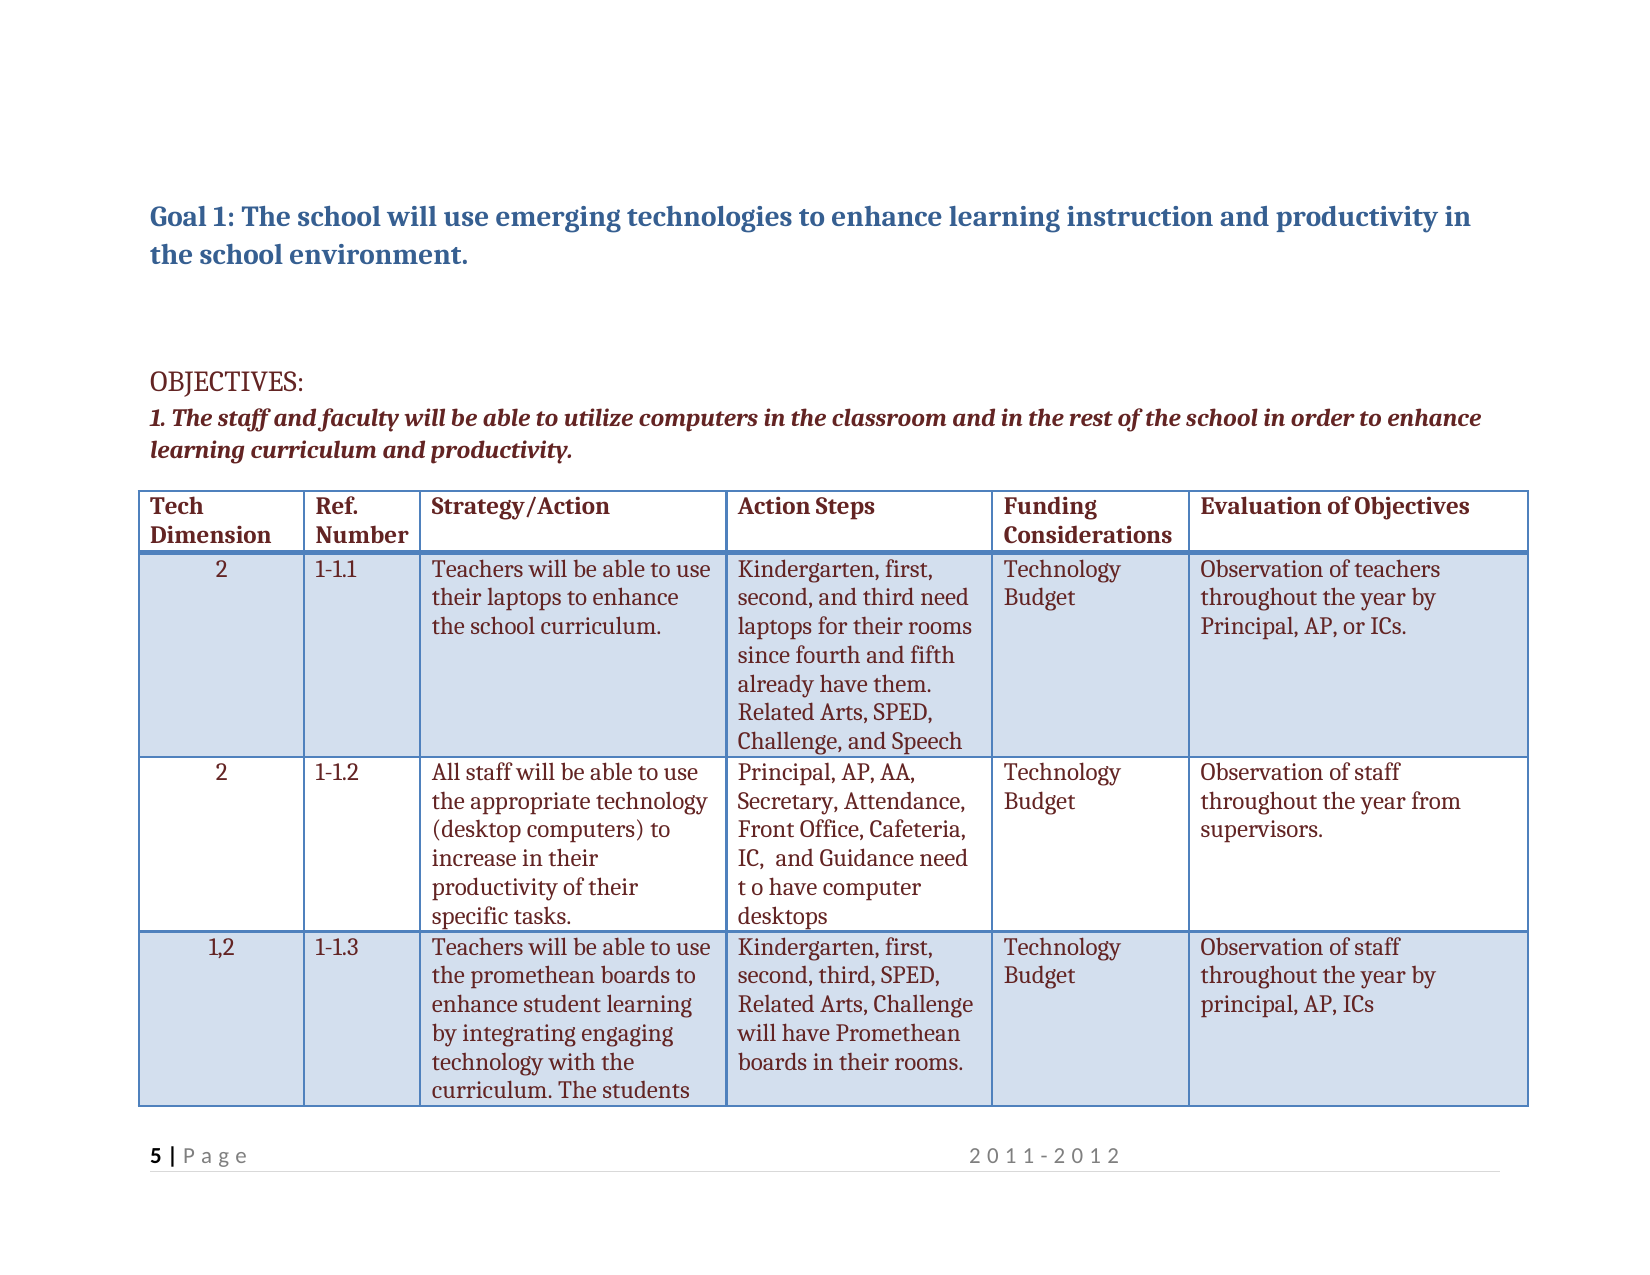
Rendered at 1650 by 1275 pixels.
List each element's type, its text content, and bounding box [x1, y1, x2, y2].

table_cell Kindergarten, first, second, and third need laptops for their rooms since fourth and fifth already have them. Related Arts, SPED, Challenge, and Speech [728, 555, 991, 756]
table_cell All staff will be able to use the appropriate technology (desktop computers) to increase in their productivity of their specific tasks. [421, 758, 725, 930]
table_cell Technology Budget [993, 933, 1188, 1105]
table_header Tech Dimension [140, 492, 303, 550]
table_cell Technology Budget [993, 758, 1188, 930]
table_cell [728, 933, 991, 1105]
table_header Evaluation of Objectives [1190, 492, 1527, 550]
table_cell 2 [140, 758, 303, 930]
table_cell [421, 933, 725, 1105]
table_header Action Steps [728, 492, 991, 550]
table_cell Technology Budget [993, 555, 1188, 756]
text OBJECTIVES: 1. The staff and faculty will be able to utilize computers in the classroom and in the rest of the school in order to enhance learning curriculum and productivity. [150, 366, 1500, 465]
table_cell Observation of staff throughout the year from supervisors. [1190, 758, 1527, 930]
table_header Strategy/Action [421, 492, 725, 550]
table_cell 2 [140, 555, 303, 756]
table_cell Principal, AP, AA, Secretary, Attendance, Front Office, Cafeteria, IC, and Guidance need t o have computer desktops [728, 758, 991, 930]
table_cell 1-1.3 [305, 933, 419, 1105]
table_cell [1190, 933, 1527, 1105]
subtitle Goal 1: The school will use emerging technologies to enhance learning instruction and productivity in the school environment. [150, 200, 1500, 272]
table_header Funding Considerations [993, 492, 1188, 550]
table_cell 1-1.1 [305, 555, 419, 756]
table_header Ref. Number [305, 492, 419, 550]
table_cell Observation of teachers throughout the year by Principal, AP, or ICs. [1190, 555, 1527, 756]
table_cell 1-1.2 [305, 758, 419, 930]
table_cell 1,2 [140, 933, 303, 1105]
table_cell Teachers will be able to use their laptops to enhance the school curriculum. [421, 555, 725, 756]
